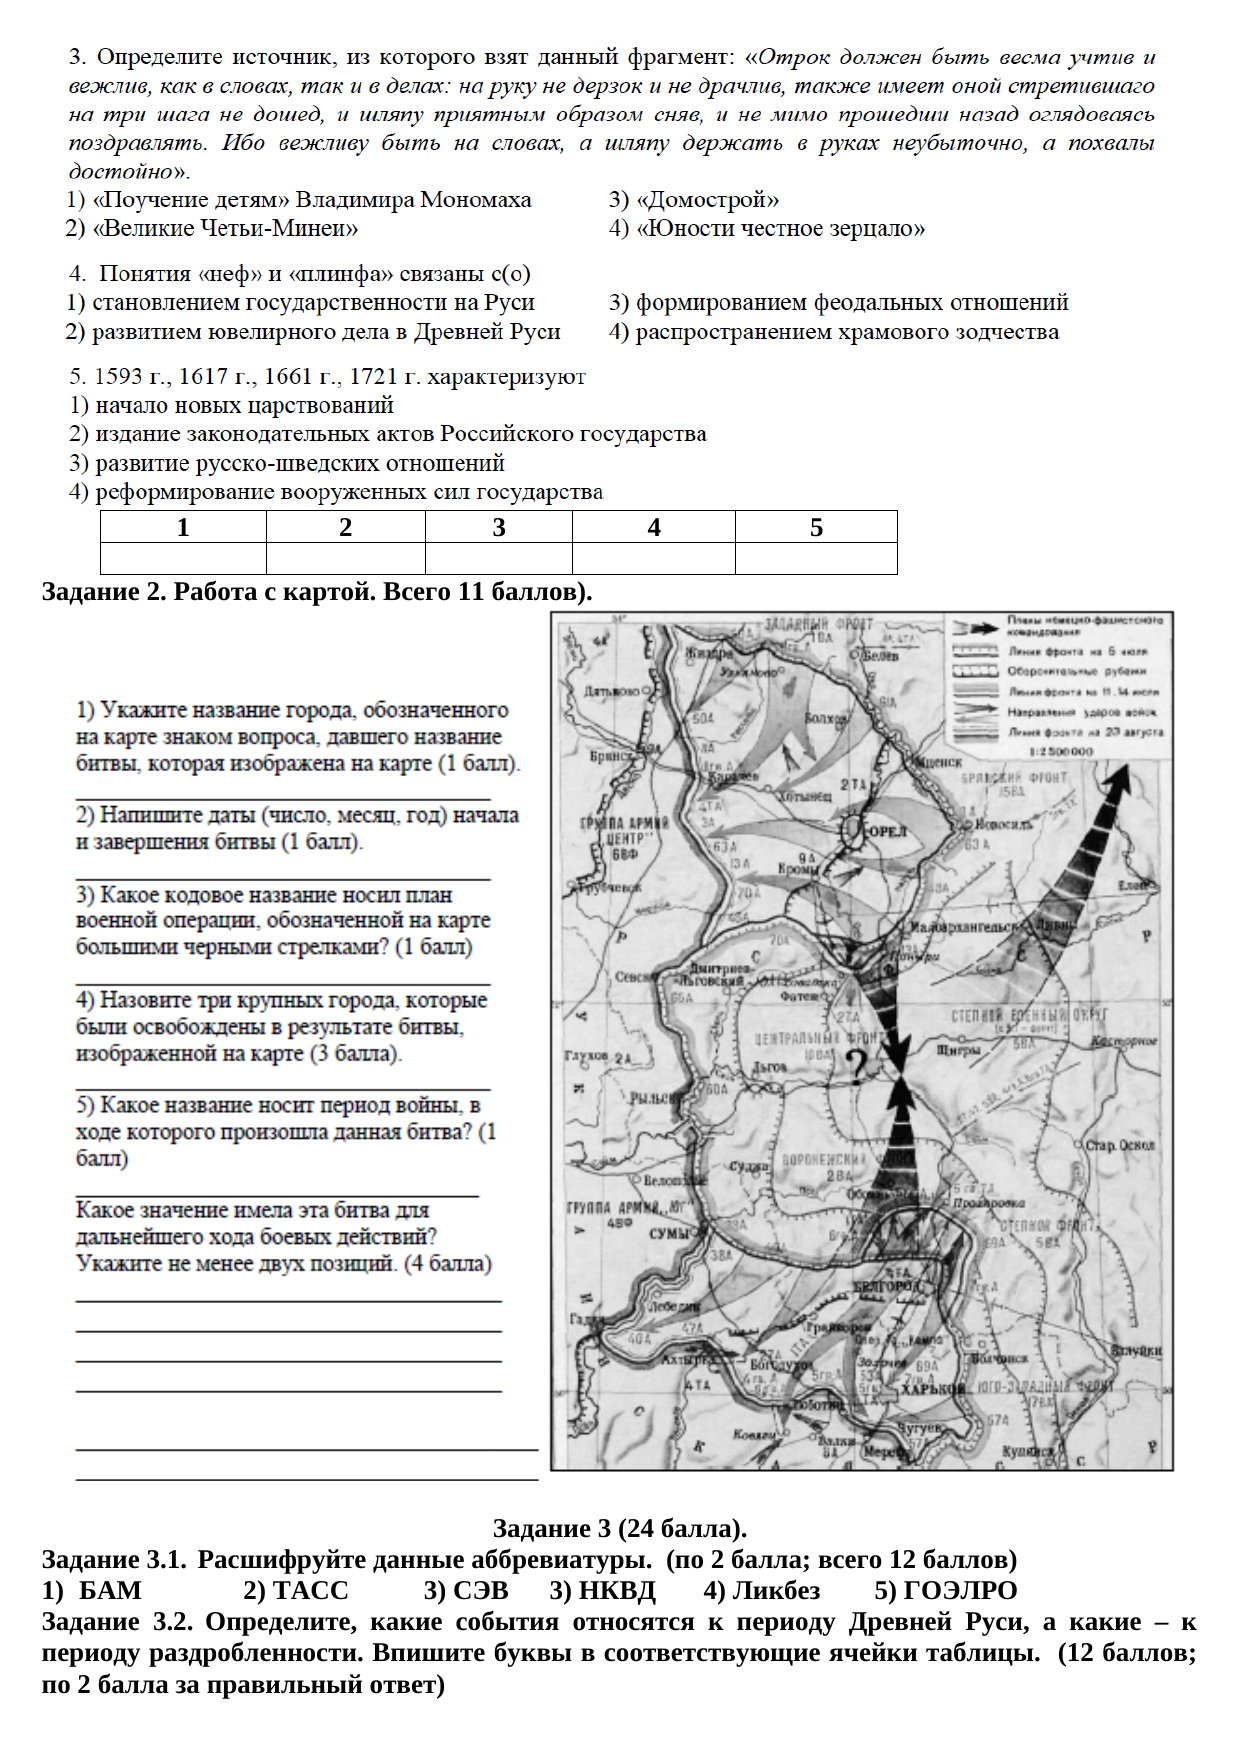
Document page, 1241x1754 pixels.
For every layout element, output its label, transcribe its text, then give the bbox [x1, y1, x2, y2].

text Задание 3.2. Определите, какие события относятся к периоду Древней Руси, а какие – к периоду раздробленности. Впишите буквы в соответствующие ячейки таблицы. (12 баллов; по 2 балла за правильный ответ) [41, 1605, 1199, 1699]
table_cell [736, 543, 897, 574]
table_header 5 [736, 511, 897, 542]
list БАМ 2) ТАСС 3) СЭВ 3) НКВД 4) Ликбез 5) ГОЭЛРО [41, 1574, 1199, 1605]
table_cell [101, 543, 266, 574]
table_header 1 [101, 511, 266, 542]
text Задание 2. Работа с картой. Всего 11 баллов). [41, 575, 1199, 606]
table_cell [573, 543, 735, 574]
table_cell [267, 543, 425, 574]
table_header 2 [267, 511, 425, 542]
text Задание 3 (24 балла). [41, 1512, 1199, 1543]
text Задание 3.1. Расшифруйте данные аббревиатуры. (по 2 балла; всего 12 баллов) [41, 1543, 1199, 1574]
table_header 3 [426, 511, 572, 542]
table_header 4 [573, 511, 735, 542]
table_cell [426, 543, 572, 574]
